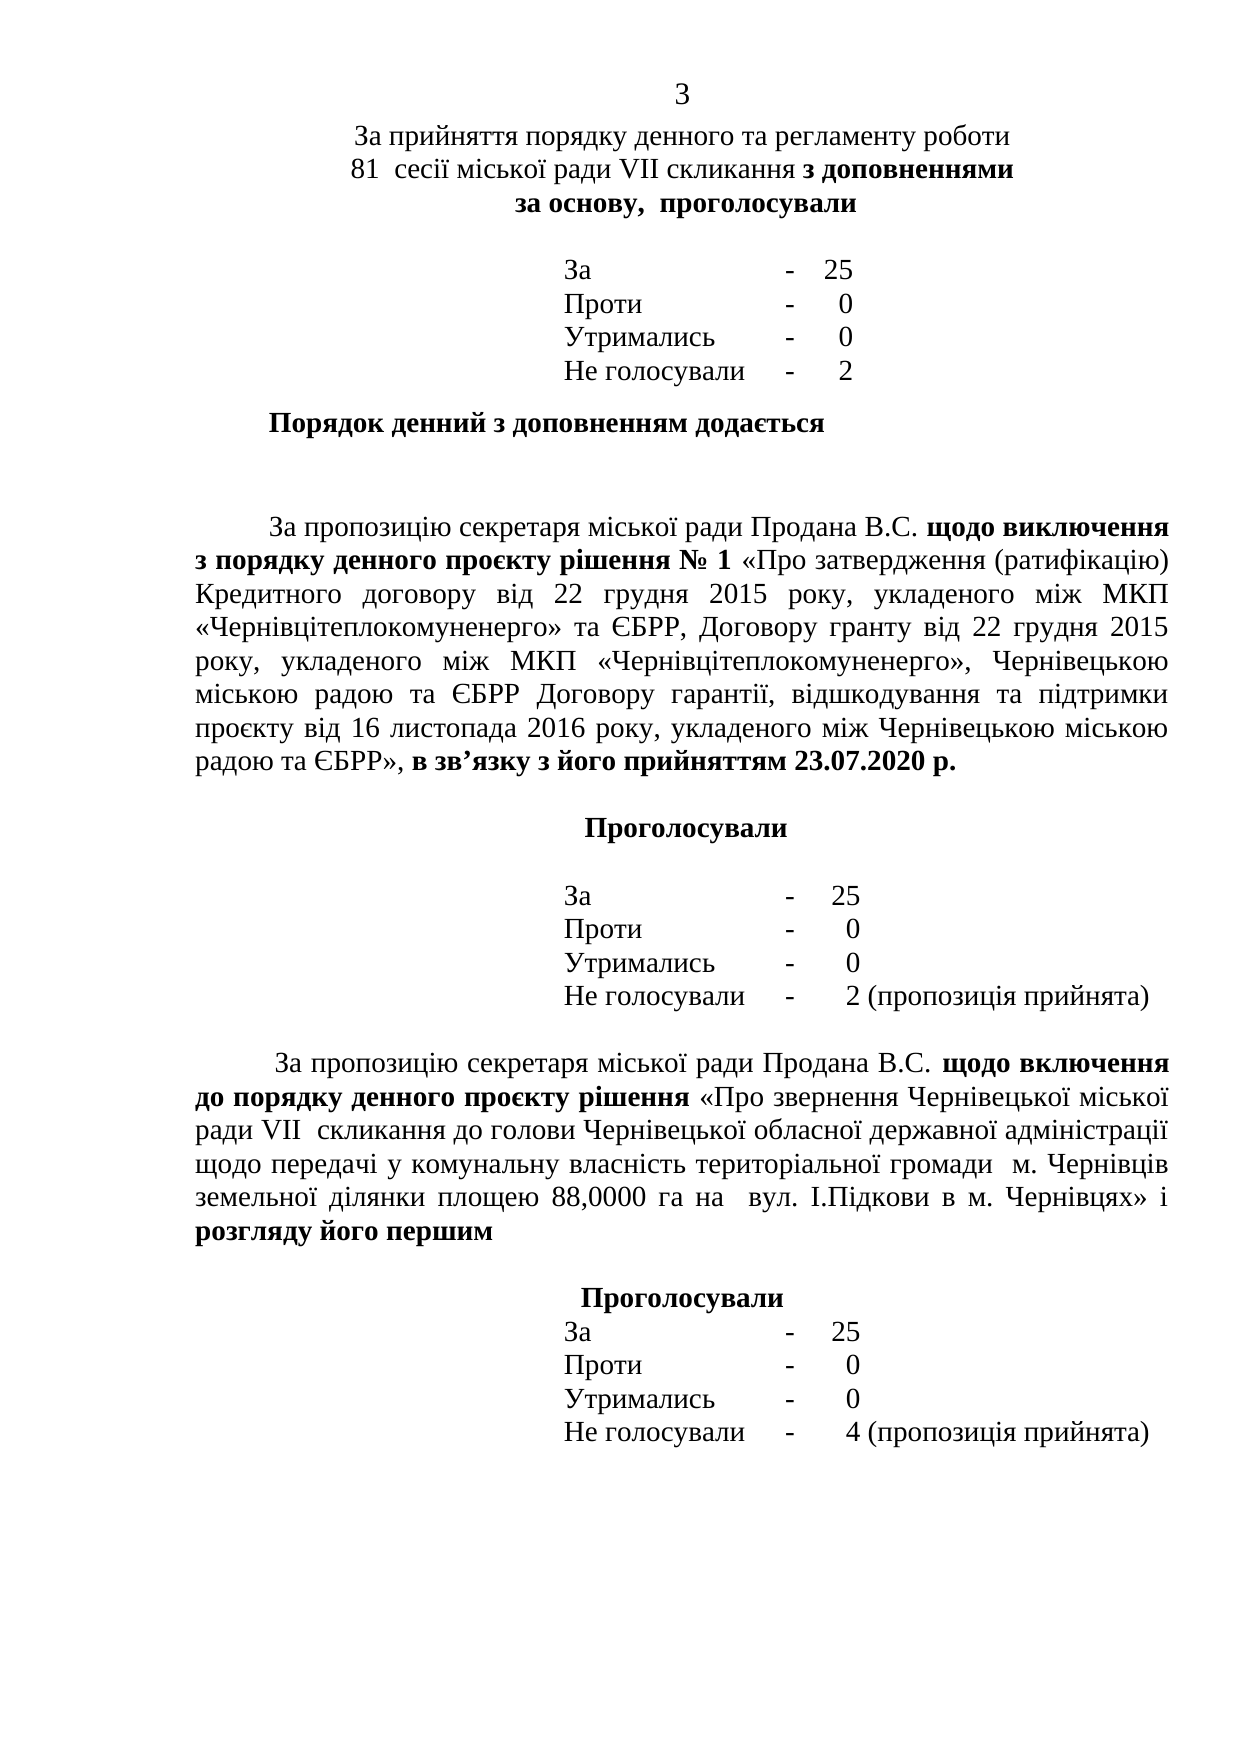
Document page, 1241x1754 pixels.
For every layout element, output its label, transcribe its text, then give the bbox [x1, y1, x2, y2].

text Не голосували - 2 [490, 353, 1169, 386]
text За - 25 [490, 1314, 1169, 1347]
text За - 25 [490, 878, 1169, 911]
text Утримались - 0 [490, 319, 1169, 353]
text Не голосували - 2 (пропозиція прийнята) [490, 978, 1169, 1012]
text Проти - 0 [490, 1347, 1169, 1381]
text Порядок денний з доповненням додається [195, 406, 1169, 439]
text Проти - 0 [490, 911, 1169, 945]
text Утримались - 0 [490, 945, 1169, 978]
text За пропозицію секретаря міської ради Продана В.С. щодо включення до порядку денного проєкту рішення «Про звернення Чернівецької міської ради VII скликання до голови Чернівецької обласної державної адміністрації щодо передачі у комунальну власність територіальної громади м. Чернівців земельної ділянки площею на вул. І.Підкови в м. Чернівцях» і розгляду його першим [195, 1045, 1169, 1247]
text Утримались - 0 [490, 1381, 1169, 1414]
text За - 25 [490, 252, 1169, 286]
text Не голосували - 4 (пропозиція прийнята) [490, 1414, 1169, 1448]
text За прийняття порядку денного та регламенту роботи [195, 118, 1169, 152]
text за основу, проголосували [195, 185, 1169, 219]
text За пропозицію секретаря міської ради Продана В.С. щодо виключення з порядку денного проєкту рішення № 1 «Про затвердження (ратифікацію) Кредитного договору від 22 грудня 2015 року, укладеного між МКП «Чернівцітеплокомуненерго» та ЄБРР, Договору гранту від 22 грудня 2015 року, укладеного між МКП «Чернівцітеплокомуненерго», Чернівецькою міською радою та ЄБРР Договору гарантії, відшкодування та підтримки проєкту від 16 листопада 2016 року, укладеного між Чернівецькою міською радою та ЄБРР», в зв’язку з його прийняттям 23.07.2020 р. [195, 509, 1169, 777]
text Проголосували [195, 811, 1169, 844]
text 81 сесії міської ради VІІ скликання з доповненнями [195, 152, 1169, 185]
text Проти - 0 [490, 286, 1169, 319]
text Проголосували [195, 1280, 1169, 1314]
